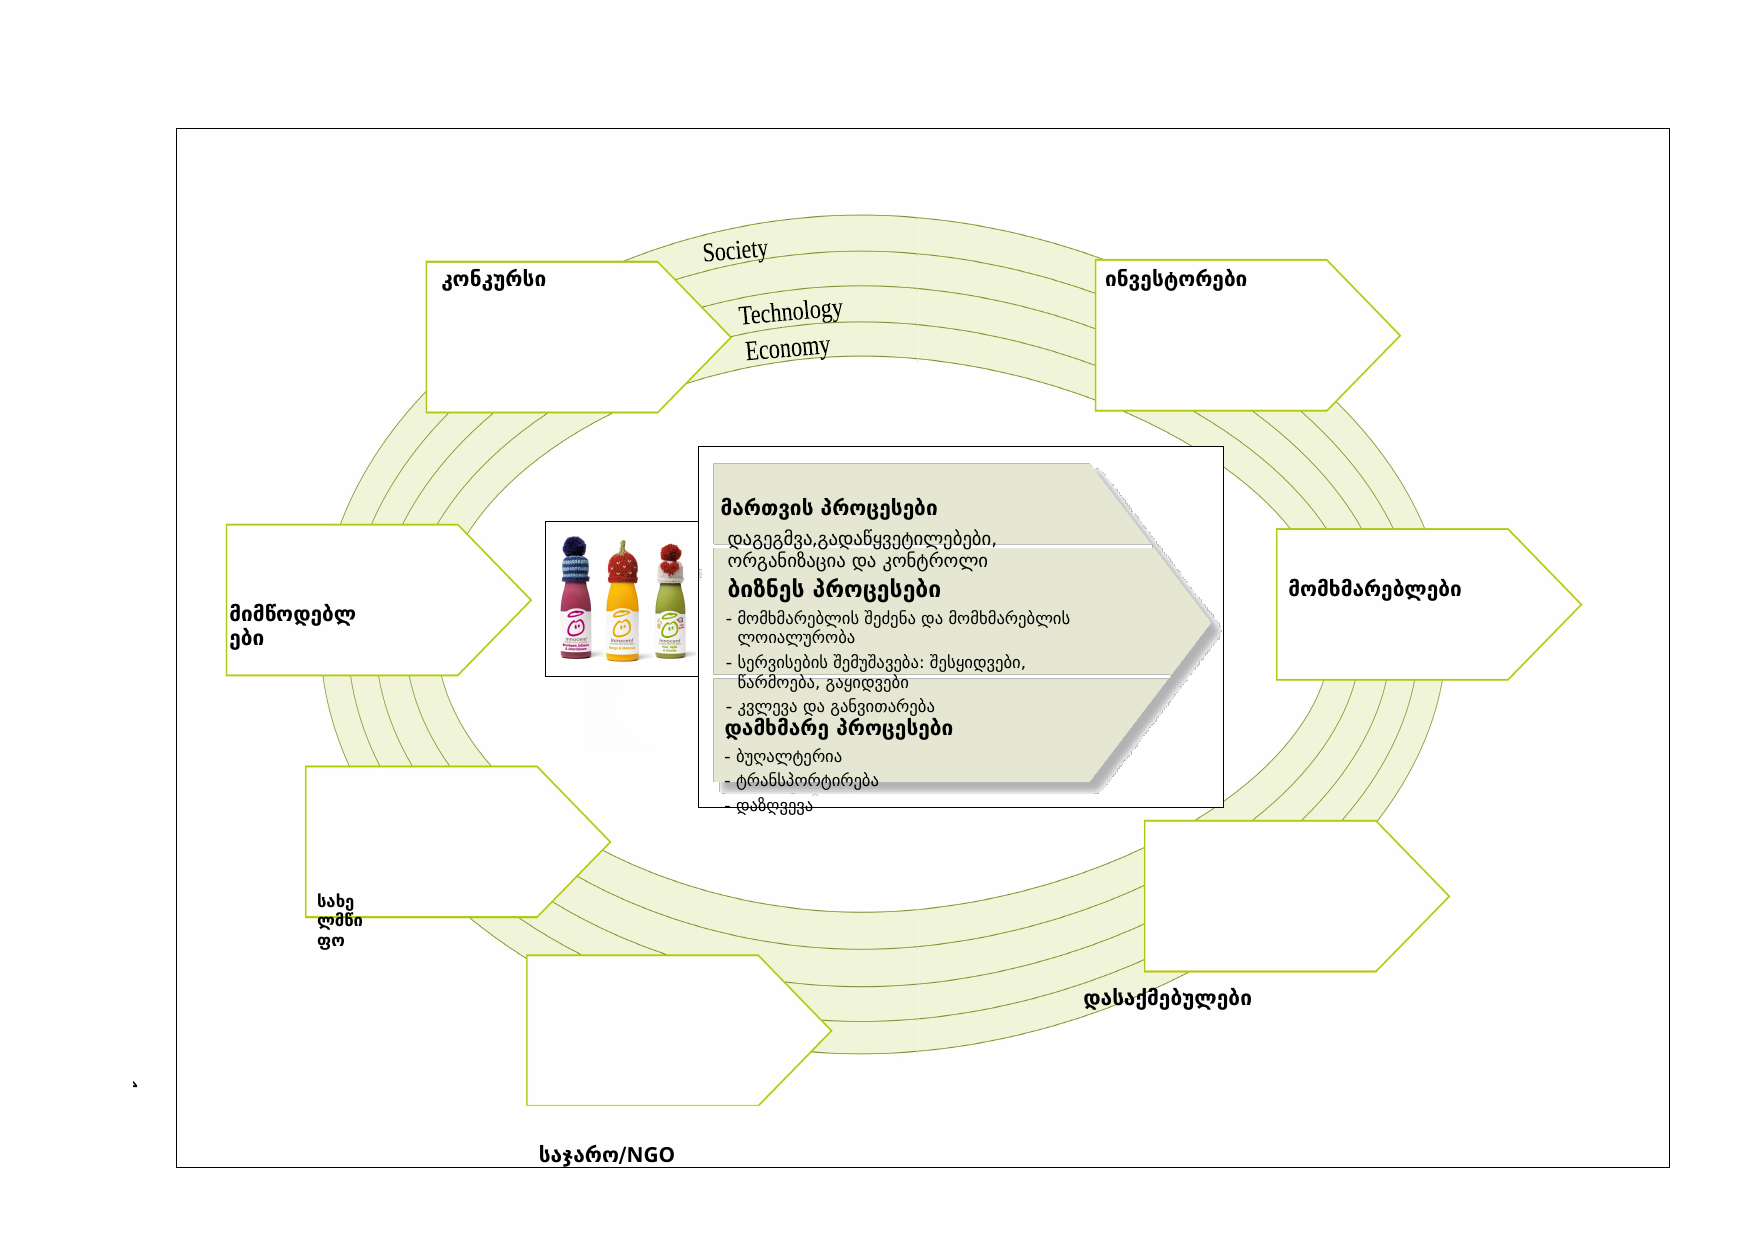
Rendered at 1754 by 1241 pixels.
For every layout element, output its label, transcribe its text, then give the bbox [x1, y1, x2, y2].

text დასაქმებულები [229, 986, 1252, 1010]
subtitle კონკურსი ინვესტორები [441, 267, 1502, 291]
list ტრანსპორტირება [724, 769, 1109, 791]
picture [177, 129, 1669, 1167]
subtitle დამხმარე პროცესები [724, 716, 1109, 741]
text სახელმწიფო [317, 892, 366, 950]
list სერვისების შემუშავება: შესყიდვები, წარმოება, გაყიდვები [726, 651, 1109, 692]
text მართვის პროცესები [713, 496, 1109, 521]
list კვლევა და განვითარება [726, 695, 1109, 716]
subtitle მომხმარებლები [1288, 577, 1502, 602]
list დაზღვევა [724, 793, 1109, 815]
list მომხმარებლის შეძენა და მომხმარებლის ლოიალურობა [726, 607, 1109, 648]
list ბუღალტერია [724, 744, 1109, 766]
text ბიზნეს პროცესები [727, 576, 1109, 603]
text დაგეგმვა,გადაწყვეტილებები, ორგანიზაცია და კონტროლი [727, 525, 1109, 572]
text საჯარო/NGO [538, 1140, 1502, 1169]
text მიმწოდებლები [229, 575, 366, 650]
